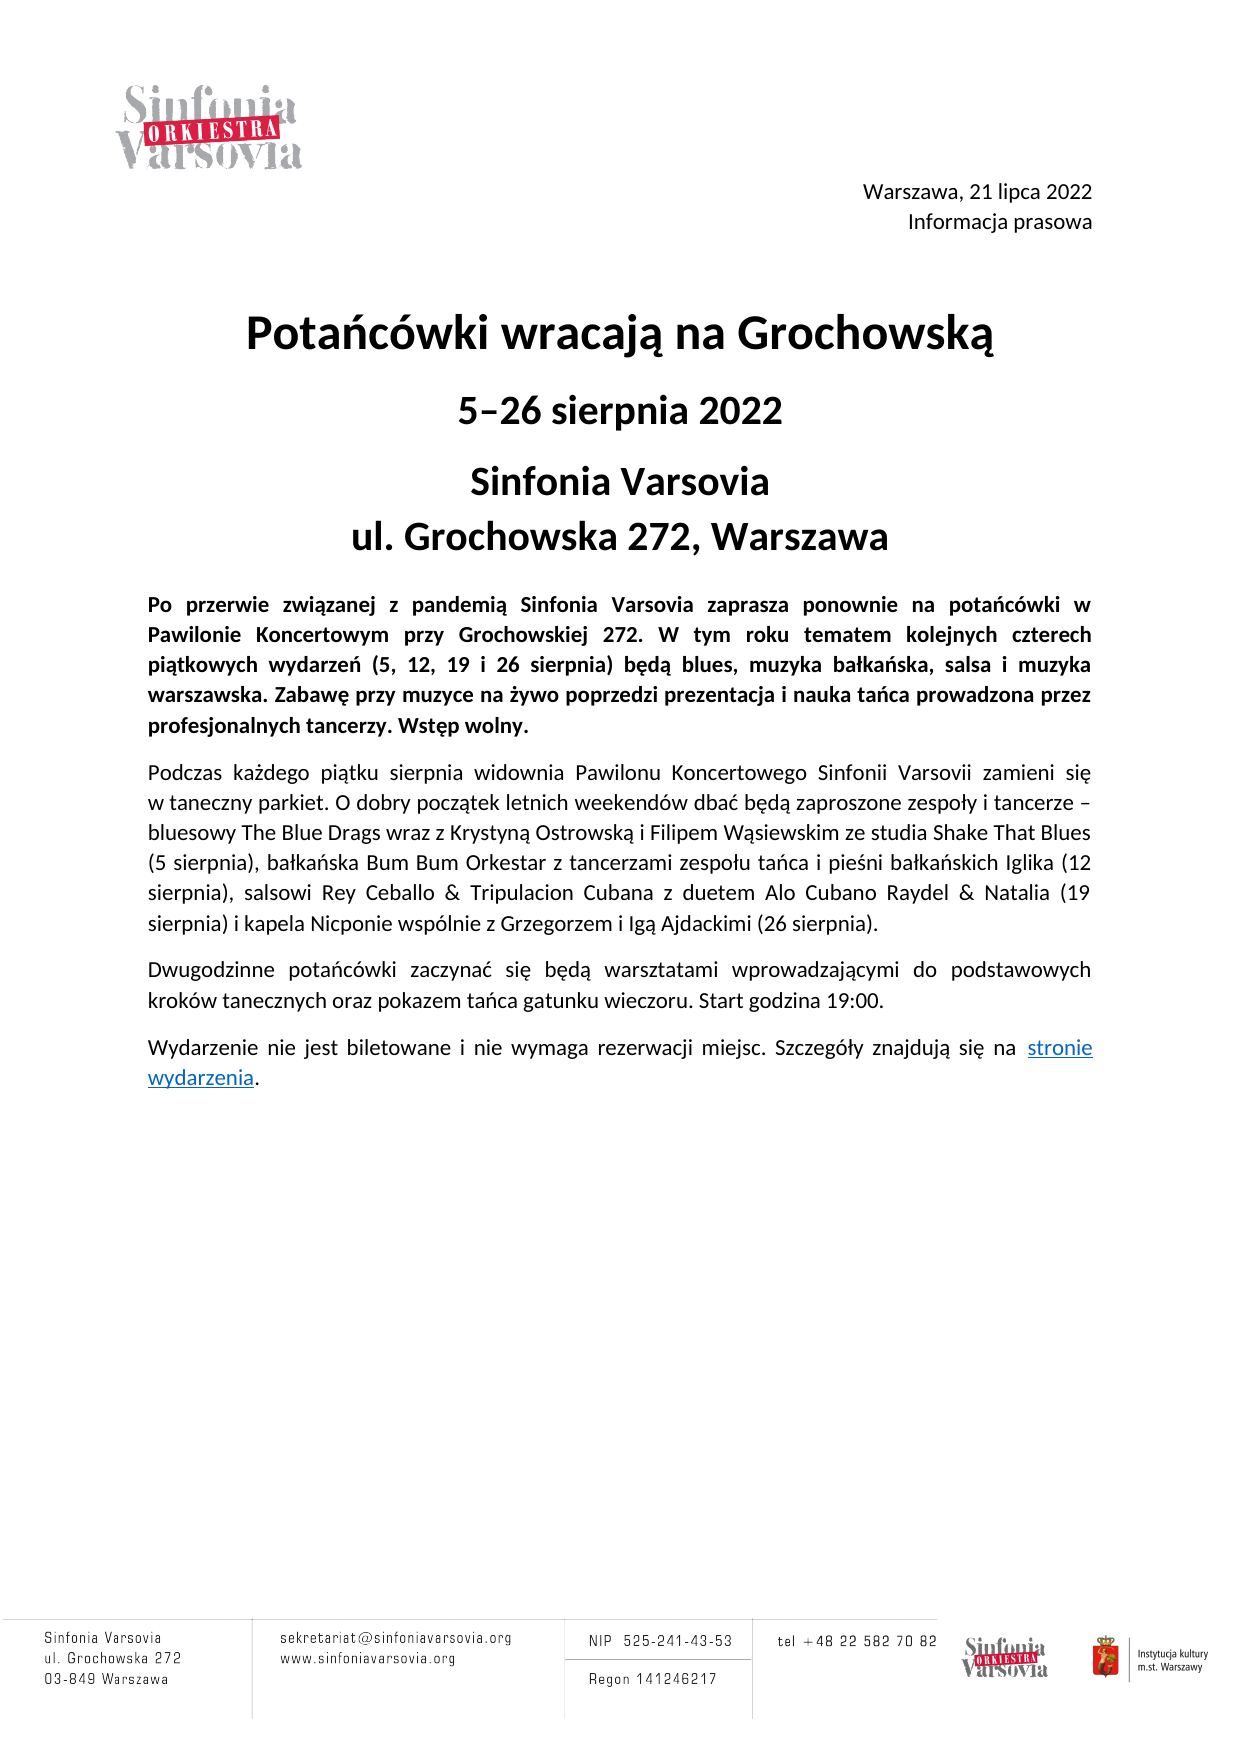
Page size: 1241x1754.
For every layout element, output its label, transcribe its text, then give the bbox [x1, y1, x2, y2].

text Wydarzenie nie jest biletowane i nie wymaga rezerwacji miejsc. Szczegóły znajdują się na stronie wydarzenia. [148, 1033, 1093, 1091]
text Potańcówki wracają na Grochowską [148, 301, 1093, 362]
text Po przerwie związanej z pandemią Sinfonia Varsovia zaprasza ponownie na potańcówki w Pawilonie Koncertowym przy Grochowskiej 272. W tym roku tematem kolejnych czterech piątkowych wydarzeń (5, 12, 19 i 26 sierpnia) będą blues, muzyka bałkańska, salsa i muzyka warszawska. Zabawę przy muzyce na żywo poprzedzi prezentacja i nauka tańca prowadzona przez profesjonalnych tancerzy. Wstęp wolny. [148, 590, 1093, 739]
text Sinfonia Varsovia ul. Grochowska 272, Warszawa [148, 455, 1093, 561]
text Dwugodzinne potańcówki zaczynać się będą warsztatami wprowadzającymi do podstawowych kroków tanecznych oraz pokazem tańca gatunku wieczoru. Start godzina 19:00. [148, 956, 1093, 1014]
text Podczas każdego piątku sierpnia widownia Pawilonu Koncertowego Sinfonii Varsovii zamieni się w taneczny parkiet. O dobry początek letnich weekendów dbać będą zaproszone zespoły i tancerze – bluesowy The Blue Drags wraz z Krystyną Ostrowską i Filipem Wąsiewskim ze studia Shake That Blues (5 sierpnia), bałkańska Bum Bum Orkestar z tancerzami zespołu tańca i pieśni bałkańskich Iglika (12 sierpnia), salsowi Rey Ceballo & Tripulacion Cubana z duetem Alo Cubano Raydel & Natalia (19 sierpnia) i kapela Nicponie wspólnie z Grzegorzem i Igą Ajdackimi (26 sierpnia). [148, 758, 1093, 937]
picture [3, 1606, 944, 1719]
text 5–26 sierpnia 2022 [148, 384, 1093, 434]
text Warszawa, 21 lipca 2022 Informacja prasowa [148, 177, 1093, 235]
picture [954, 1628, 1211, 1689]
picture [110, 81, 307, 173]
